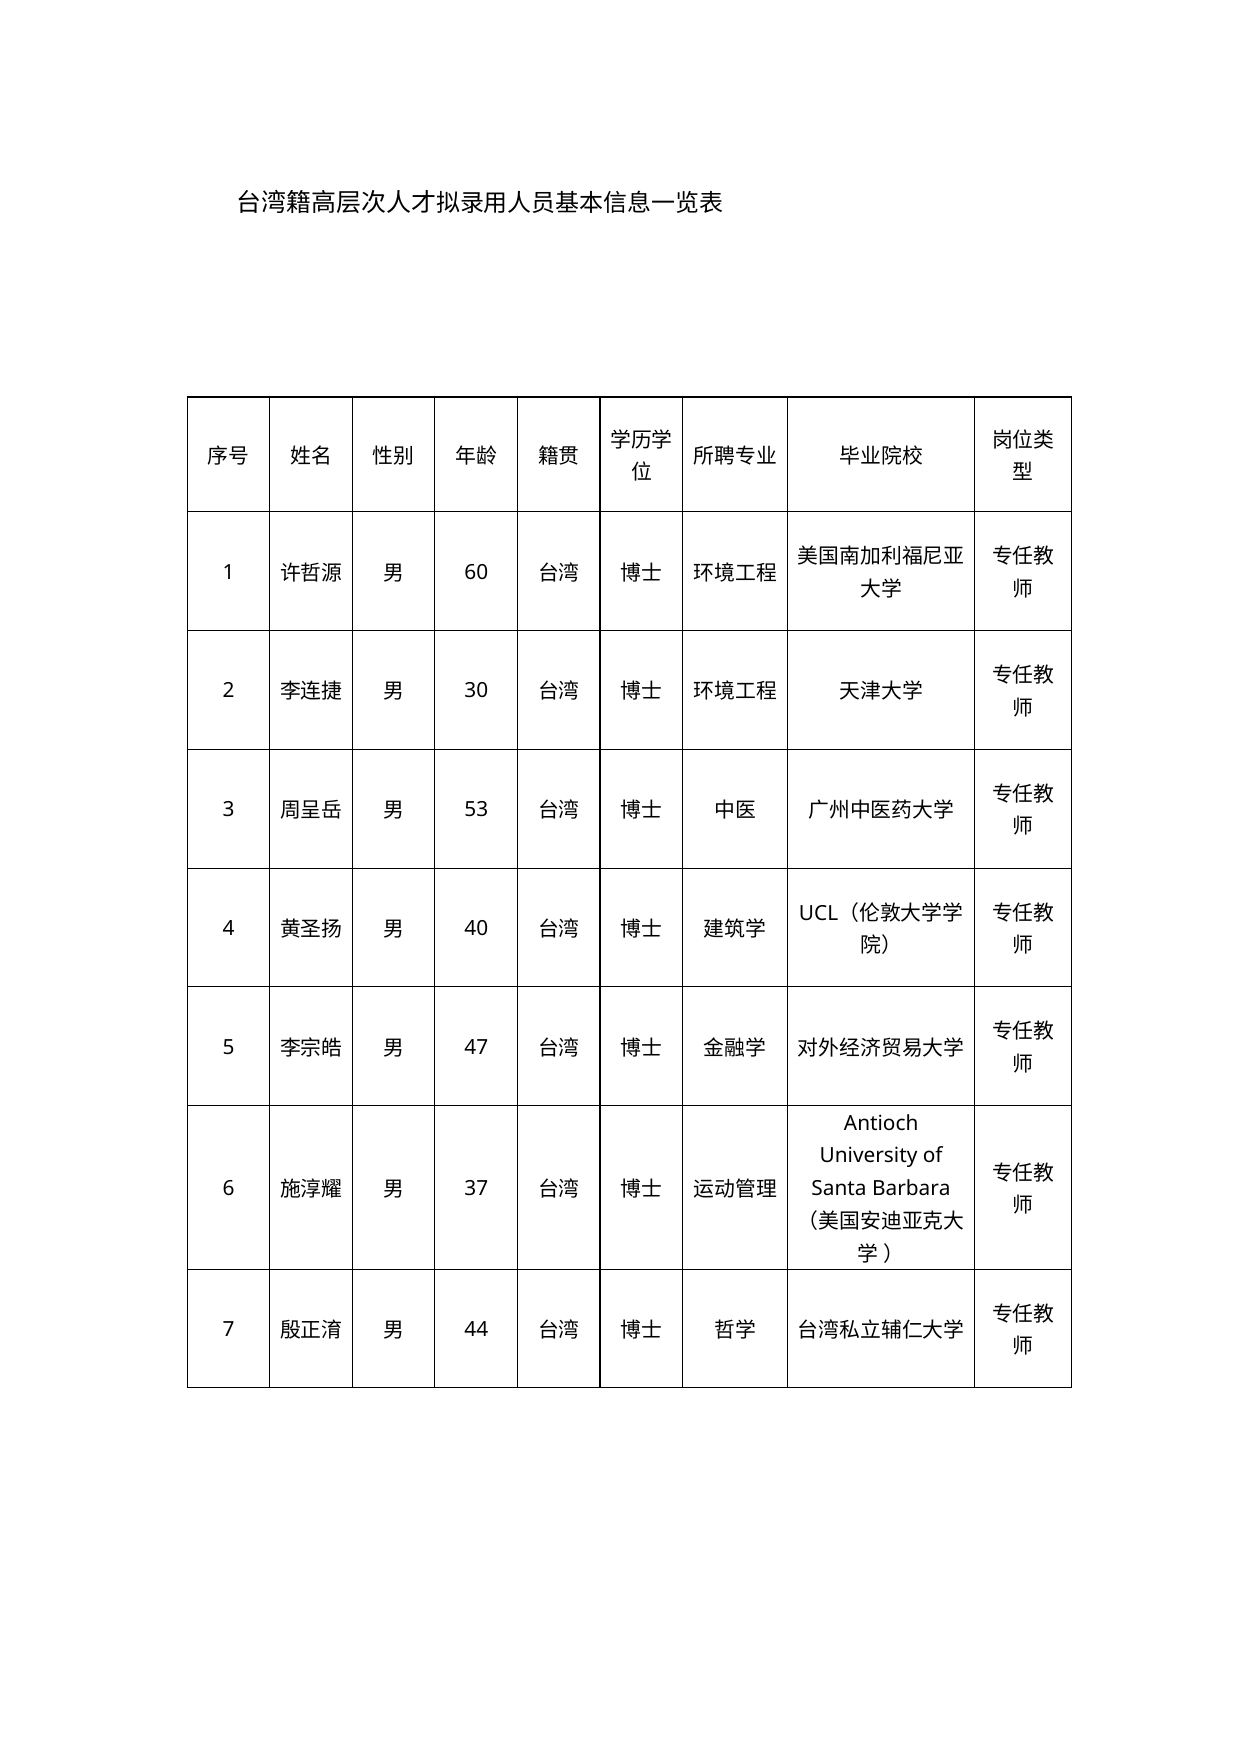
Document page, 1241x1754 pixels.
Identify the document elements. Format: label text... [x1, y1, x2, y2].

table_cell 李宗皓 [270, 987, 352, 1105]
table_cell 周呈岳 [270, 750, 352, 867]
table_cell 运动管理 [683, 1106, 787, 1268]
table_cell 47 [435, 987, 517, 1105]
table_cell 男 [353, 512, 434, 630]
table_cell 专任教师 [975, 1106, 1071, 1268]
table_cell 60 [435, 512, 517, 630]
table_header 年龄 [435, 398, 517, 511]
table_header 性别 [353, 398, 434, 511]
table_cell 美国南加利福尼亚大学 [788, 512, 974, 630]
table_cell 博士 [601, 1270, 682, 1387]
table_cell 台湾 [518, 1106, 599, 1268]
text 台湾籍高层次人才拟录用人员基本信息一览表 [187, 168, 1053, 233]
table_cell 1 [188, 512, 269, 630]
table_cell 专任教师 [975, 987, 1071, 1105]
table_cell 台湾 [518, 512, 599, 630]
table_header 姓名 [270, 398, 352, 511]
table_header 岗位类型 [975, 398, 1071, 511]
table_header 籍贯 [518, 398, 599, 511]
table_cell 博士 [601, 750, 682, 867]
table_cell 环境工程 [683, 631, 787, 749]
table_cell 30 [435, 631, 517, 749]
table_cell 3 [188, 750, 269, 867]
table_cell 台湾 [518, 869, 599, 986]
table_cell 专任教师 [975, 631, 1071, 749]
table_cell 专任教师 [975, 750, 1071, 867]
table_cell 男 [353, 631, 434, 749]
table_cell 6 [188, 1106, 269, 1268]
table_cell 台湾 [518, 1270, 599, 1387]
table_cell 建筑学 [683, 869, 787, 986]
table_cell Antioch University of Santa Barbara（美国安迪亚克大学 ） [788, 1106, 974, 1268]
table_cell 男 [353, 1106, 434, 1268]
table_cell 台湾 [518, 750, 599, 867]
table_cell 5 [188, 987, 269, 1105]
table_cell 黄圣扬 [270, 869, 352, 986]
table_cell 天津大学 [788, 631, 974, 749]
table_cell UCL（伦敦大学学院） [788, 869, 974, 986]
table_cell 许哲源 [270, 512, 352, 630]
table_cell 博士 [601, 512, 682, 630]
table_cell 40 [435, 869, 517, 986]
table_cell 对外经济贸易大学 [788, 987, 974, 1105]
table_cell 2 [188, 631, 269, 749]
table_cell 博士 [601, 987, 682, 1105]
table_cell 男 [353, 987, 434, 1105]
table_cell 环境工程 [683, 512, 787, 630]
table_cell 博士 [601, 869, 682, 986]
table_header 序号 [188, 398, 269, 511]
table_cell 博士 [601, 1106, 682, 1268]
table_cell 殷正淯 [270, 1270, 352, 1387]
table_header 毕业院校 [788, 398, 974, 511]
table_cell 4 [188, 869, 269, 986]
table_header 学历学位 [601, 398, 682, 511]
table_cell 施淳耀 [270, 1106, 352, 1268]
table_cell 台湾 [518, 631, 599, 749]
table_cell 专任教师 [975, 512, 1071, 630]
table_cell 7 [188, 1270, 269, 1387]
table_cell 男 [353, 750, 434, 867]
table_cell 博士 [601, 631, 682, 749]
table_cell 专任教师 [975, 1270, 1071, 1387]
table_cell 台湾 [518, 987, 599, 1105]
table_cell 53 [435, 750, 517, 867]
table_cell 广州中医药大学 [788, 750, 974, 867]
table_cell 李连捷 [270, 631, 352, 749]
table_cell 37 [435, 1106, 517, 1268]
table_header 所聘专业 [683, 398, 787, 511]
table_cell 男 [353, 1270, 434, 1387]
table_cell 哲学 [683, 1270, 787, 1387]
table_cell 金融学 [683, 987, 787, 1105]
table_cell 男 [353, 869, 434, 986]
table_cell 中医 [683, 750, 787, 867]
table_cell 台湾私立辅仁大学 [788, 1270, 974, 1387]
table_cell 专任教师 [975, 869, 1071, 986]
table_cell 44 [435, 1270, 517, 1387]
